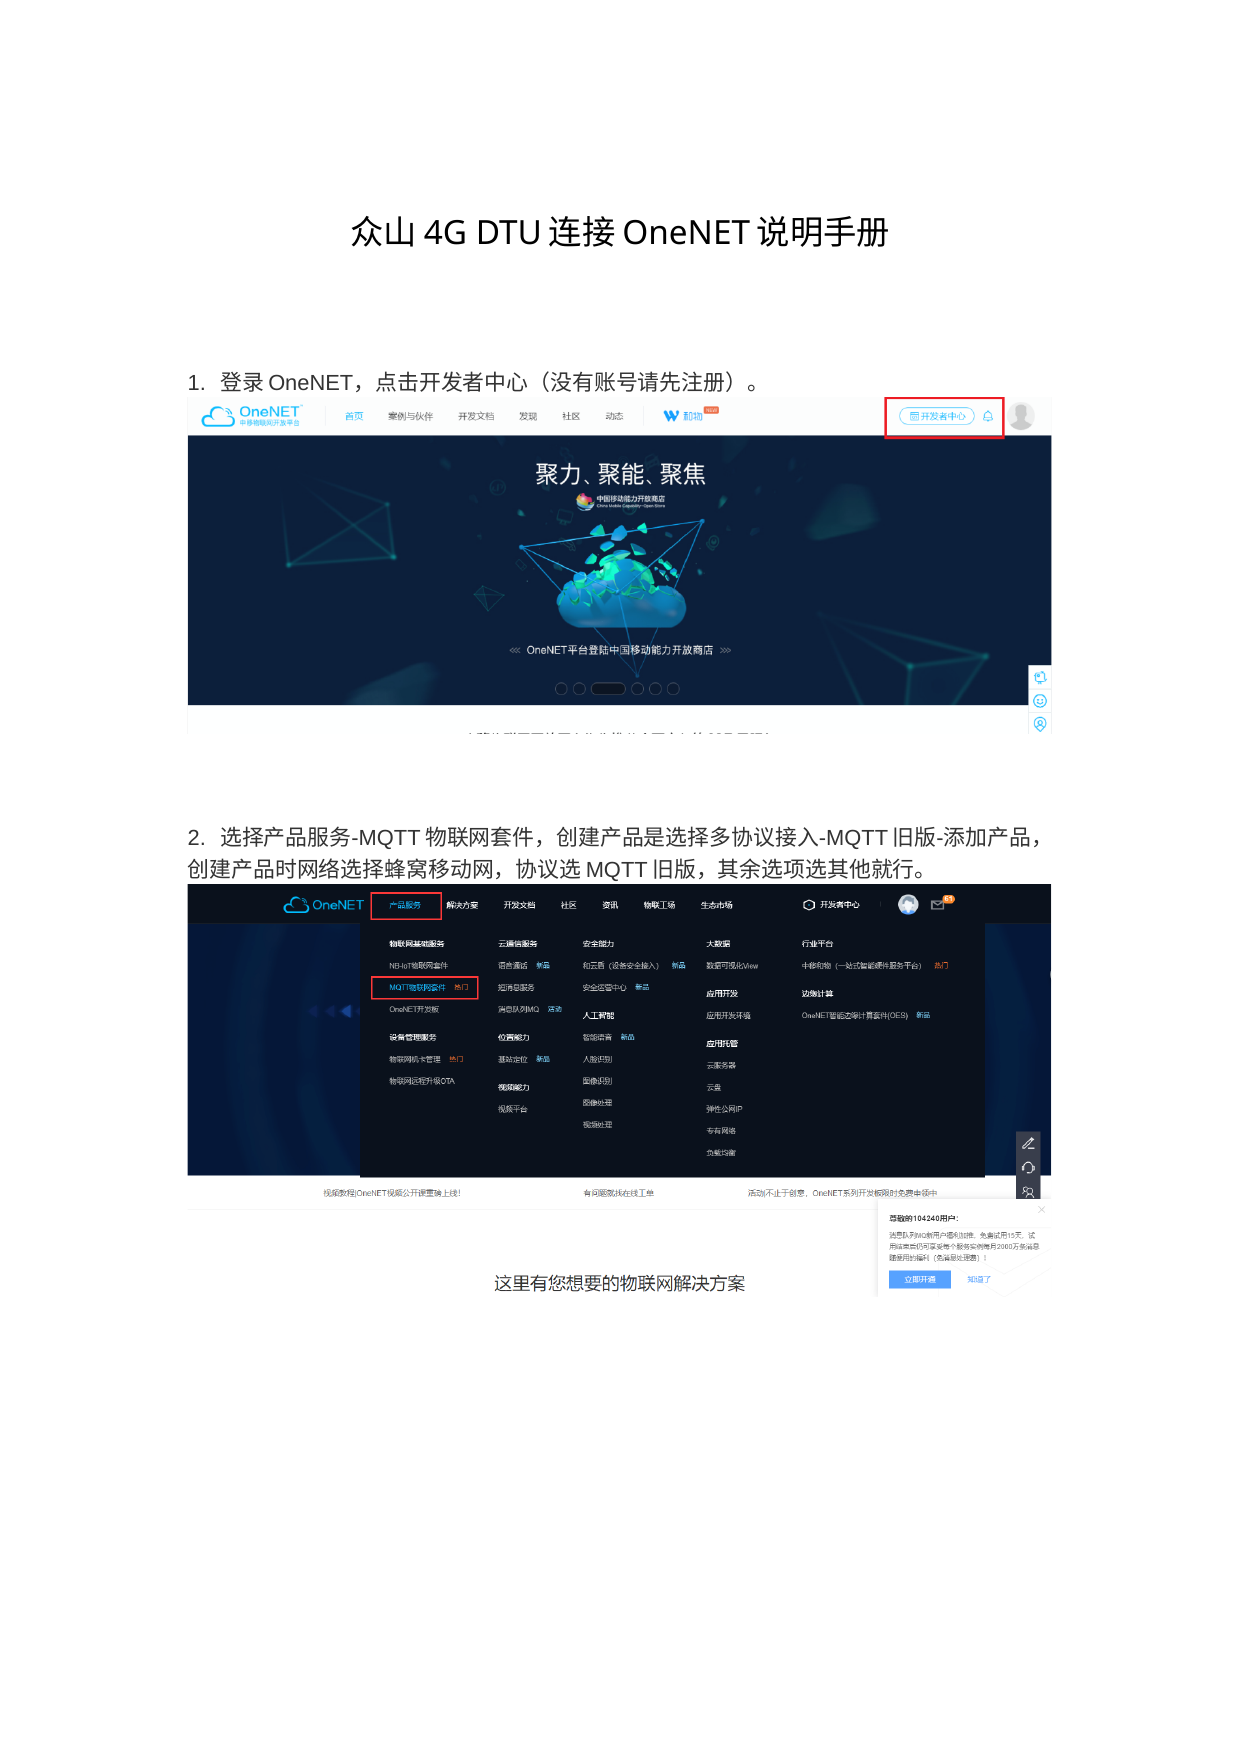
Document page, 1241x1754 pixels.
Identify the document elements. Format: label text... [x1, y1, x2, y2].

list 选择产品服务-MQTT物联网套件，创建产品是选择多协议接入-MQTT旧版-添加产品，创建产品时网络选择蜂窝移动网，协议选MQTT旧版，其余选项选其他就行。 [187, 819, 1053, 884]
subtitle 众山4G DTU连接OneNET说明手册 [187, 197, 1053, 262]
picture [187, 397, 1052, 734]
picture [187, 884, 1052, 1297]
list 登录OneNET，点击开发者中心（没有账号请先注册）。 [187, 364, 1053, 397]
